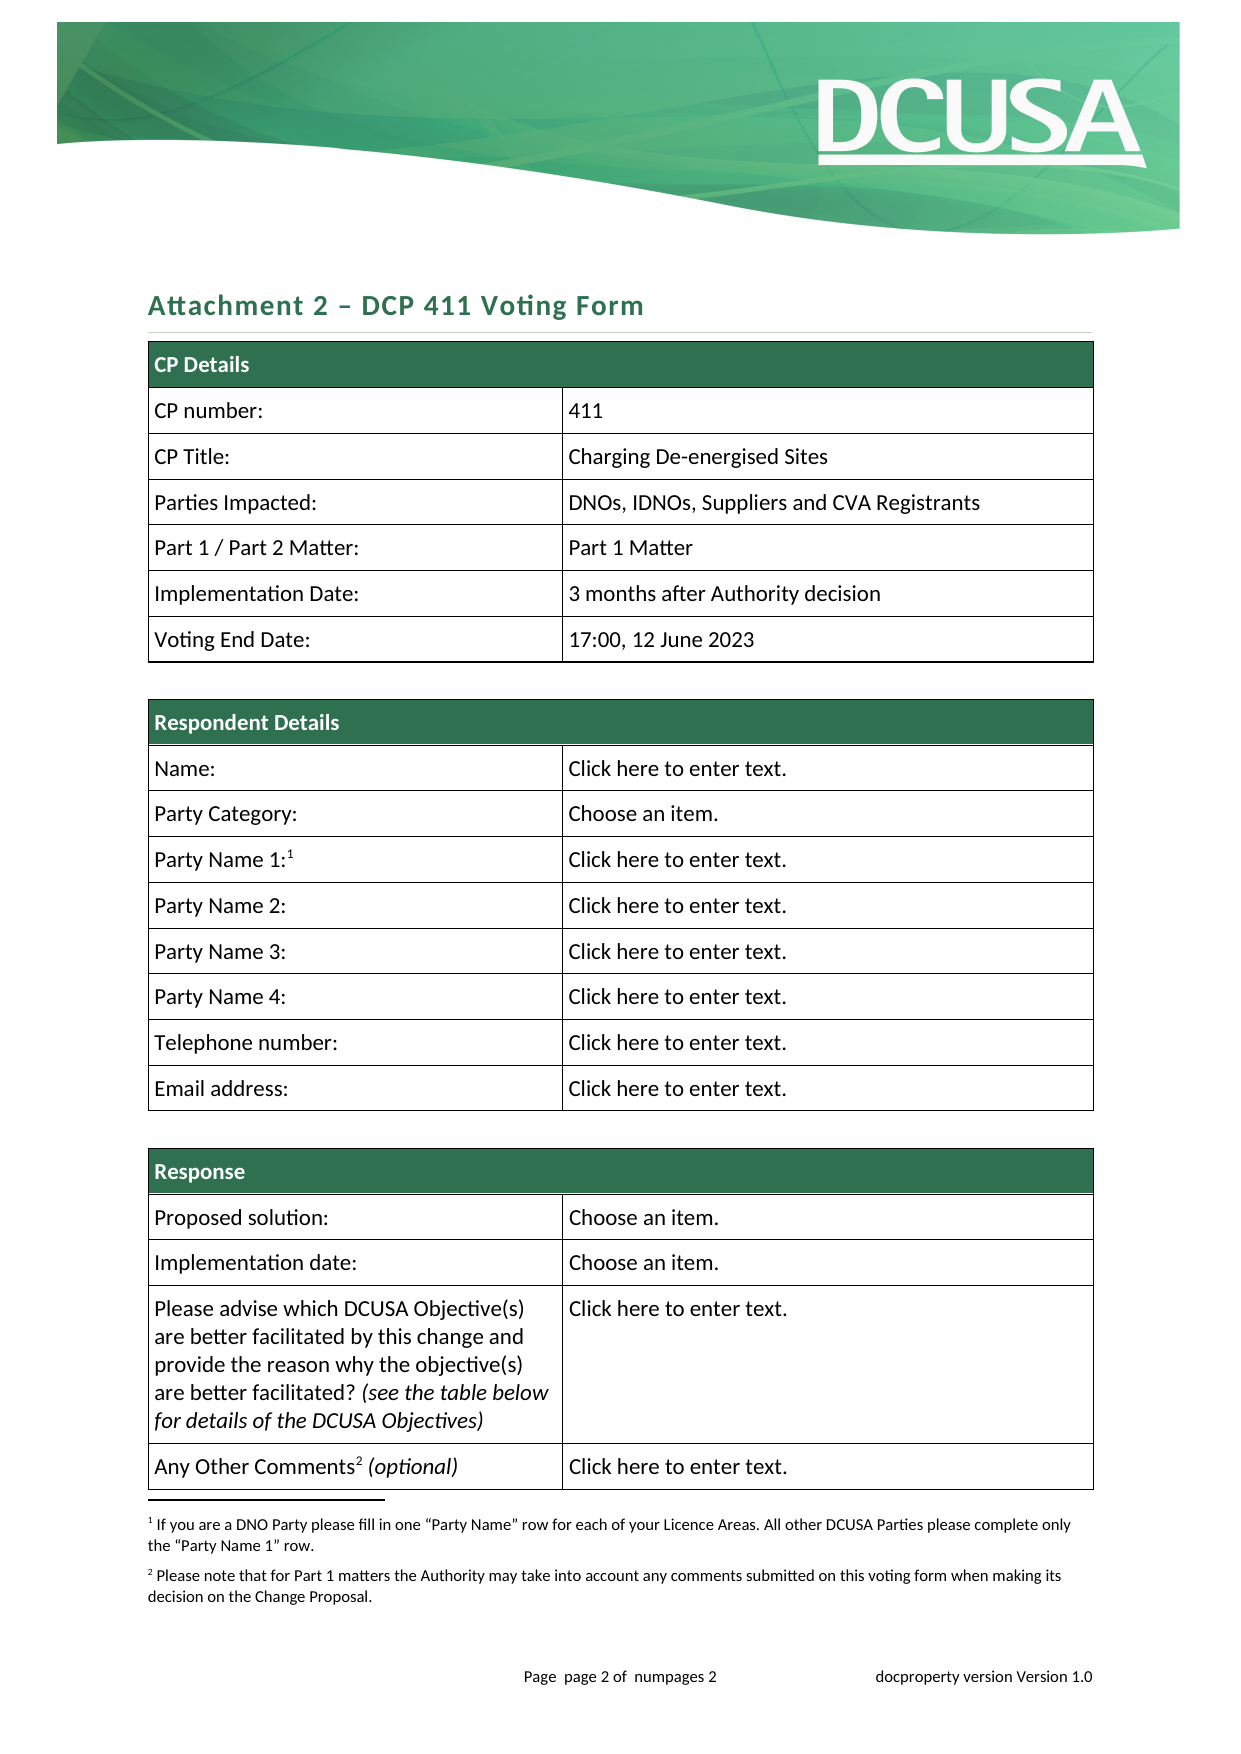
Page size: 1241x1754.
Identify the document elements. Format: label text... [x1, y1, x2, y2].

table_header Response [149, 1149, 1093, 1193]
table_cell Party Name 1: [149, 837, 562, 882]
table_header Respondent Details [149, 700, 1093, 744]
table_cell Name: [149, 746, 562, 790]
table_cell Implementation date: [149, 1240, 562, 1285]
table_cell 17:00, 12 June 2023 [563, 617, 1093, 661]
table_cell Part 1 Matter [563, 525, 1093, 570]
table_cell Any Other Comments (optional) [149, 1444, 562, 1488]
table_cell Party Category: [149, 791, 562, 836]
table_cell DNOs, IDNOs, Suppliers and CVA Registrants [563, 480, 1093, 524]
table_cell 411 [563, 388, 1093, 433]
table_cell Part 1 / Part 2 Matter: [149, 525, 562, 570]
table_cell CP Title: [149, 434, 562, 478]
table_cell Voting End Date: [149, 617, 562, 661]
table_cell Charging De-energised Sites [563, 434, 1093, 478]
picture [57, 22, 1180, 274]
table_header CP Details [149, 342, 1093, 387]
title Attachment 2 – DCP 411 Voting Form [148, 291, 1092, 332]
table_cell Implementation Date: [149, 571, 562, 616]
table_cell Proposed solution: [149, 1195, 562, 1239]
table_cell Parties Impacted: [149, 480, 562, 524]
table_cell Telephone number: [149, 1020, 562, 1064]
table_cell CP number: [149, 388, 562, 433]
table_cell Party Name 4: [149, 974, 562, 1019]
table_cell 3 months after Authority decision [563, 571, 1093, 616]
table_cell Please advise which DCUSA Objective(s) are better facilitated by this change and provide the reason why the objective(s) are better facilitated? (see the table below for details of the DCUSA Objectives) [149, 1286, 562, 1443]
table_cell Email address: [149, 1066, 562, 1110]
table_cell Party Name 3: [149, 929, 562, 973]
table_cell Party Name 2: [149, 883, 562, 927]
